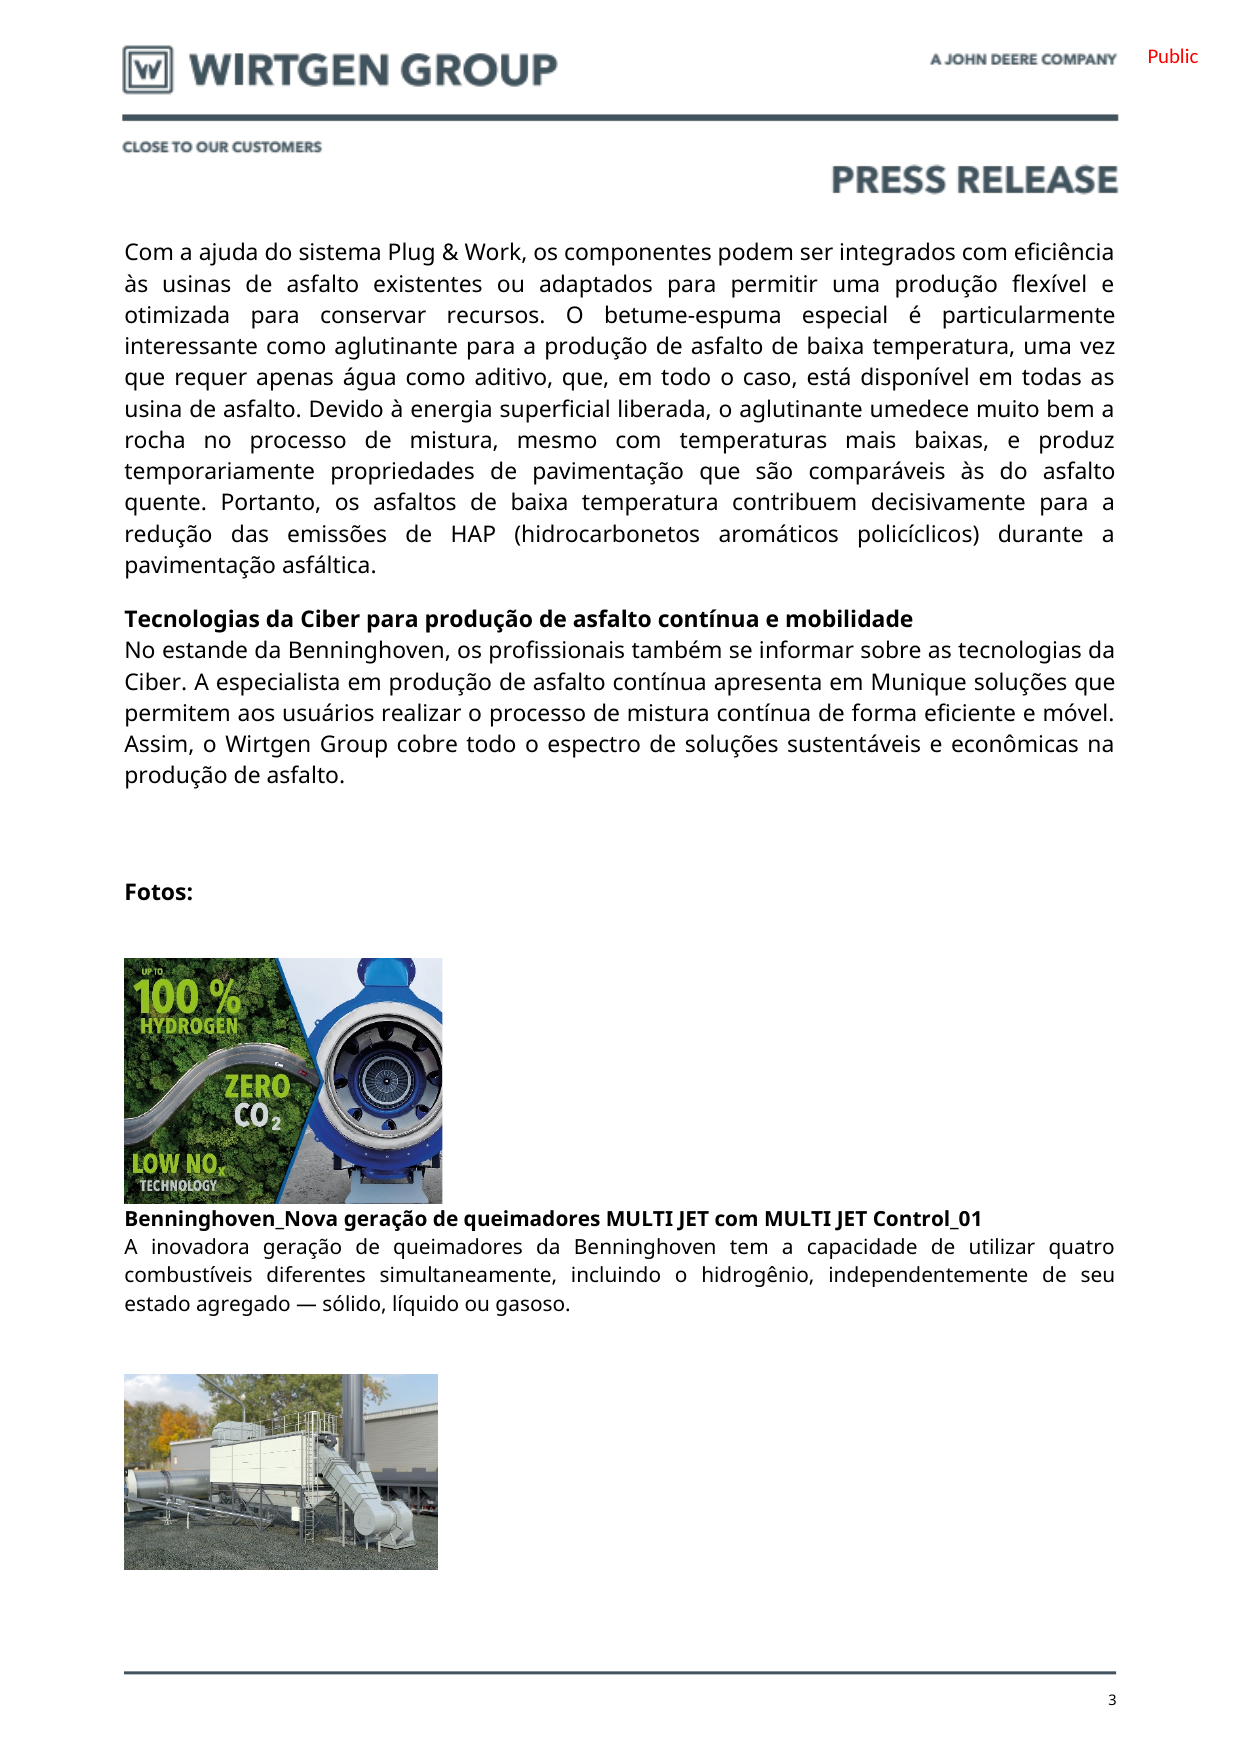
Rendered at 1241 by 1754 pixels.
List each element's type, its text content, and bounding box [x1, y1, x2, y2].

text Com a ajuda do sistema Plug & Work, os componentes podem ser integrados com eficiência às usinas de asfalto existentes ou adaptados para permitir uma produção flexível e otimizada para conservar recursos. O betume-espuma especial é particularmente interessante como aglutinante para a produção de asfalto de baixa temperatura, uma vez que requer apenas água como aditivo, que, em todo o caso, está disponível em todas as usina de asfalto. Devido à energia superficial liberada, o aglutinante umedece muito bem a rocha no processo de mistura, mesmo com temperaturas mais baixas, e produz temporariamente propriedades de pavimentação que são comparáveis às do asfalto quente. Portanto, os asfaltos de baixa temperatura contribuem decisivamente para a redução das emissões de HAP (hidrocarbonetos aromáticos policíclicos) durante a pavimentação asfáltica. [124, 236, 1116, 580]
text Fotos: [124, 876, 1116, 907]
text Tecnologias da Ciber para produção de asfalto contínua e mobilidade [124, 603, 1116, 634]
picture [124, 1374, 438, 1570]
text No estande da Benninghoven, os profissionais também se informar sobre as tecnologias da Ciber. A especialista em produção de asfalto contínua apresenta em Munique soluções que permitem aos usuários realizar o processo de mistura contínua de forma eficiente e móvel. Assim, o Wirtgen Group cobre todo o espectro de soluções sustentáveis e econômicas na produção de asfalto. [124, 634, 1116, 790]
text A inovadora geração de queimadores da Benninghoven tem a capacidade de utilizar quatro combustíveis diferentes simultaneamente, incluindo o hidrogênio, independentemente de seu estado agregado — sólido, líquido ou gasoso. [124, 1232, 1116, 1317]
picture [124, 958, 443, 1204]
